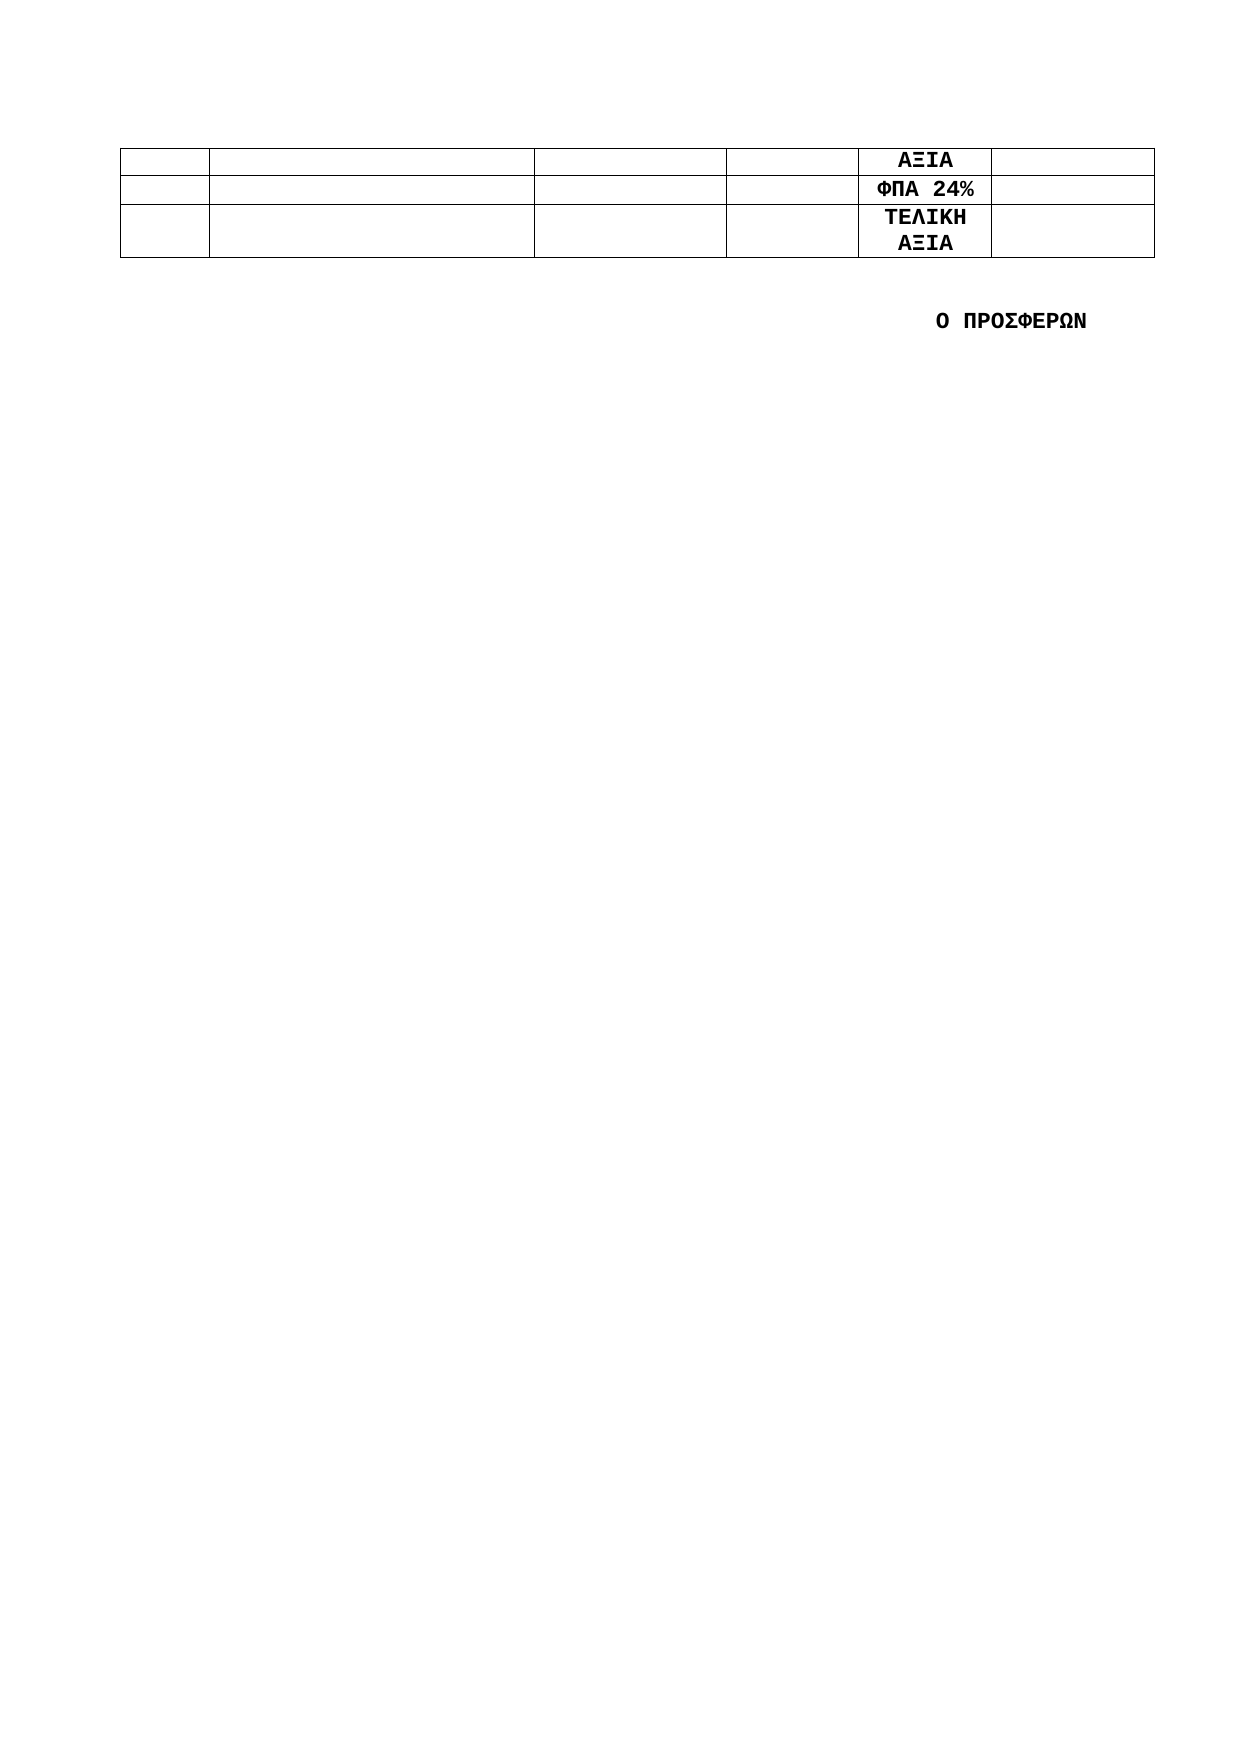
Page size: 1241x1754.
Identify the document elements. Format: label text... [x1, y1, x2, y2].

table_cell ΤΕΛΙΚΗ ΑΞΙΑ [859, 205, 991, 257]
table_cell [210, 205, 534, 257]
table_cell [121, 205, 209, 257]
table_cell [535, 149, 726, 175]
table_cell [727, 176, 858, 204]
table_cell ΚΑΘΑΡΗ ΑΞΙΑ [859, 149, 991, 175]
table_cell [727, 205, 858, 257]
table_cell [121, 149, 209, 175]
table_cell [992, 176, 1154, 204]
table_cell [992, 205, 1154, 257]
table_cell [727, 149, 858, 175]
table_cell [210, 176, 534, 204]
table_cell [992, 149, 1154, 175]
table_cell [535, 205, 726, 257]
text Ο ΠΡΟΣΦΕΡΩΝ [150, 310, 1087, 336]
table_cell [121, 176, 209, 204]
table_cell [535, 176, 726, 204]
table_cell [210, 149, 534, 175]
table_cell ΦΠΑ 24% [859, 176, 991, 204]
